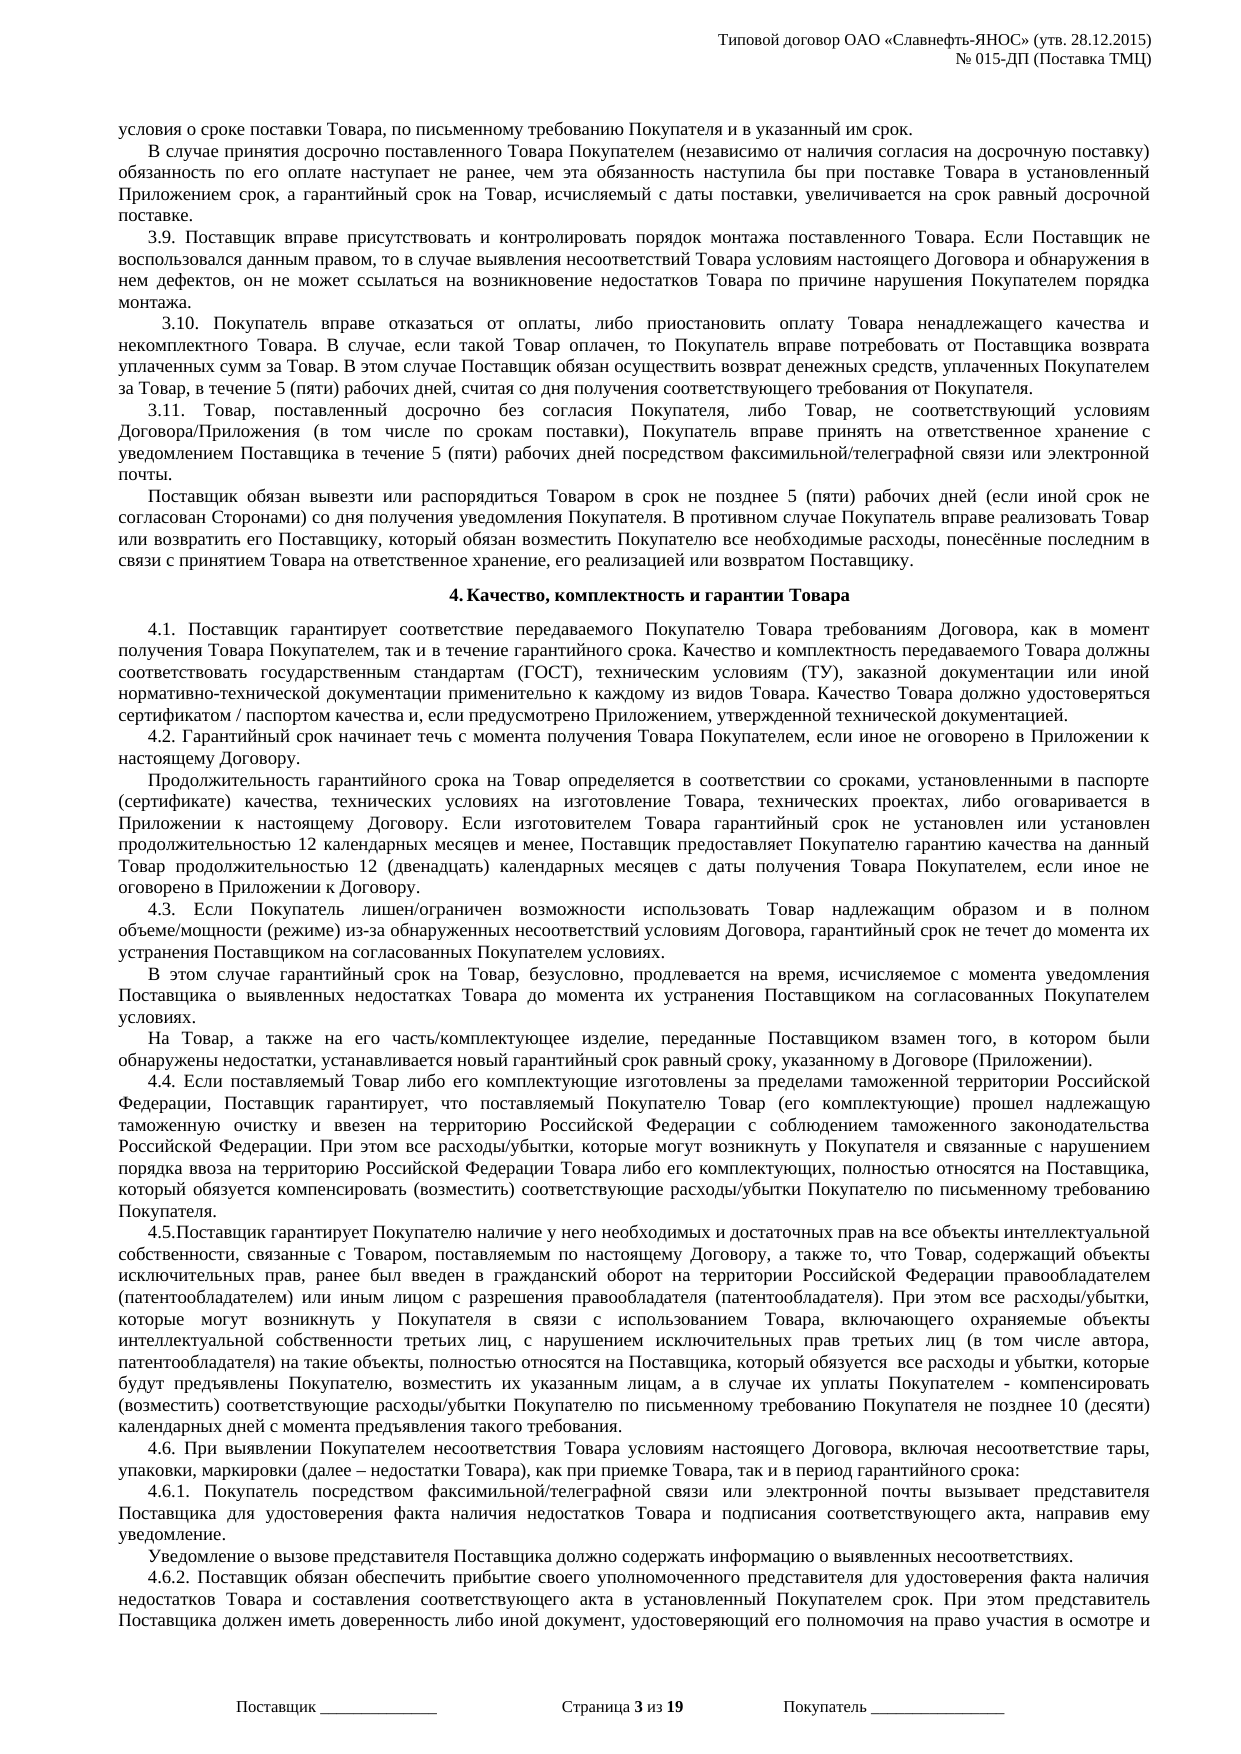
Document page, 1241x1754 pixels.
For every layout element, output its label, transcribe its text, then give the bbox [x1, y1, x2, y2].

text 4.2. Гарантийный срок начинает течь с момента получения Товара Покупателем, если иное не оговорено в Приложении к настоящему Договору. [118, 725, 1152, 768]
text На Товар, а также на его часть/комплектующее изделие, переданные Поставщиком взамен того, в котором были обнаружены недостатки, устанавливается новый гарантийный срок равный сроку, указанному в Договоре (Приложении). [118, 1027, 1152, 1070]
text 4.6.1. Покупатель посредством факсимильной/телеграфной связи или электронной почты вызывает представителя Поставщика для удостоверения факта наличия недостатков Товара и подписания соответствующего акта, направив ему уведомление. [118, 1480, 1152, 1545]
text 4.6. При выявлении Покупателем несоответствия Товара условиям настоящего Договора, включая несоответствие тары, упаковки, маркировки (далее – недостатки Товара), как при приемке Товара, так и в период гарантийного срока: [118, 1437, 1152, 1480]
text 4.4. Если поставляемый Товар либо его комплектующие изготовлены за пределами таможенной территории Российской Федерации, Поставщик гарантирует, что поставляемый Покупателю Товар (его комплектующие) прошел надлежащую таможенную очистку и ввезен на территорию Российской Федерации с соблюдением таможенного законодательства Российской Федерации. При этом все расходы/убытки, которые могут возникнуть у Покупателя и связанные с нарушением порядка ввоза на территорию Российской Федерации Товара либо его комплектующих, полностью относятся на Поставщика, который обязуется компенсировать (возместить) соответствующие расходы/убытки Покупателю по письменному требованию Покупателя. [118, 1070, 1152, 1221]
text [118, 118, 1152, 140]
text 3.10. Покупатель вправе отказаться от оплаты, либо приостановить оплату Товара ненадлежащего качества и некомплектного Товара. В случае, если такой Товар оплачен, то Покупатель вправе потребовать от Поставщика возврата уплаченных сумм за Товар. В этом случае Поставщик обязан осуществить возврат денежных средств, уплаченных Покупателем за Товар, в течение 5 (пяти) рабочих дней, считая со дня получения соответствующего требования от Покупателя. [118, 312, 1152, 398]
text 3.11. Товар, поставленный досрочно без согласия Покупателя, либо Товар, не соответствующий условиям Договора/Приложения (в том числе по срокам поставки), Покупатель вправе принять на ответственное хранение с уведомлением Поставщика в течение 5 (пяти) рабочих дней посредством факсимильной/телеграфной связи или электронной почты. [118, 398, 1152, 485]
text 4.3. Если Покупатель лишен/ограничен возможности использовать Товар надлежащим образом и в полном объеме/мощности (режиме) из-за обнаруженных несоответствий условиям Договора, гарантийный срок не течет до момента их устранения Поставщиком на согласованных Покупателем условиях. [118, 898, 1152, 962]
text 4.1. Поставщик гарантирует соответствие передаваемого Покупателю Товара требованиям Договора, как в момент получения Товара Покупателем, так и в течение гарантийного срока. Качество и комплектность передаваемого Товара должны соответствовать государственным стандартам (ГОСТ), техническим условиям (ТУ), заказной документации или иной нормативно-технической документации применительно к каждому из видов Товара. Качество Товара должно удостоверяться сертификатом / паспортом качества и, если предусмотрено Приложением, утвержденной технической документацией. [118, 617, 1152, 725]
text 4. Качество, комплектность и гарантии Товара [118, 583, 1152, 605]
text 4.5.Поставщик гарантирует Покупателю наличие у него необходимых и достаточных прав на все объекты интеллектуальной собственности, связанные с Товаром, поставляемым по настоящему Договору, а также то, что Товар, содержащий объекты исключительных прав, ранее был введен в гражданский оборот на территории Российской Федерации правообладателем (патентообладателем) или иным лицом с разрешения правообладателя (патентообладателя). При этом все расходы/убытки, которые могут возникнуть у Покупателя в связи с использованием Товара, включающего охраняемые объекты интеллектуальной собственности третьих лиц, с нарушением исключительных прав третьих лиц (в том числе автора, патентообладателя) на такие объекты, полностью относятся на Поставщика, который обязуется все расходы и убытки, которые будут предъявлены Покупателю, возместить их указанным лицам, а в случае их уплаты Покупателем - компенсировать (возместить) соответствующие расходы/убытки Покупателю по письменному требованию Покупателя не позднее 10 (десяти) календарных дней с момента предъявления такого требования. [118, 1221, 1152, 1437]
text В случае принятия досрочно поставленного Товара Покупателем (независимо от наличия согласия на досрочную поставку) обязанность по его оплате наступает не ранее, чем эта обязанность наступила бы при поставке Товара в установленный Приложением срок, а гарантийный срок на Товар, исчисляемый с даты поставки, увеличивается на срок равный досрочной поставке. [118, 140, 1152, 226]
text 3.9. Поставщик вправе присутствовать и контролировать порядок монтажа поставленного Товара. Если Поставщик не воспользовался данным правом, то в случае выявления несоответствий Товара условиям настоящего Договора и обнаружения в нем дефектов, он не может ссылаться на возникновение недостатков Товара по причине нарушения Покупателем порядка монтажа. [118, 226, 1152, 312]
text Поставщик обязан вывезти или распорядиться Товаром в срок не позднее 5 (пяти) рабочих дней (если иной срок не согласован Сторонами) со дня получения уведомления Покупателя. В противном случае Покупатель вправе реализовать Товар или возвратить его Поставщику, который обязан возместить Покупателю все необходимые расходы, понесённые последним в связи с принятием Товара на ответственное хранение, его реализацией или возвратом Поставщику. [118, 485, 1152, 571]
text Уведомление о вызове представителя Поставщика должно содержать информацию о выявленных несоответствиях. [118, 1545, 1152, 1566]
text В этом случае гарантийный срок на Товар, безусловно, продлевается на время, исчисляемое с момента уведомления Поставщика о выявленных недостатках Товара до момента их устранения Поставщиком на согласованных Покупателем условиях. [118, 962, 1152, 1027]
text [118, 1566, 1152, 1631]
text Продолжительность гарантийного срока на Товар определяется в соответствии со сроками, установленными в паспорте (сертификате) качества, технических условиях на изготовление Товара, технических проектах, либо оговаривается в Приложении к настоящему Договору. Если изготовителем Товара гарантийный срок не установлен или установлен продолжительностью 12 календарных месяцев и менее, Поставщик предоставляет Покупателю гарантию качества на данный Товар продолжительностью 12 (двенадцать) календарных месяцев с даты получения Товара Покупателем, если иное не оговорено в Приложении к Договору. [118, 768, 1152, 898]
